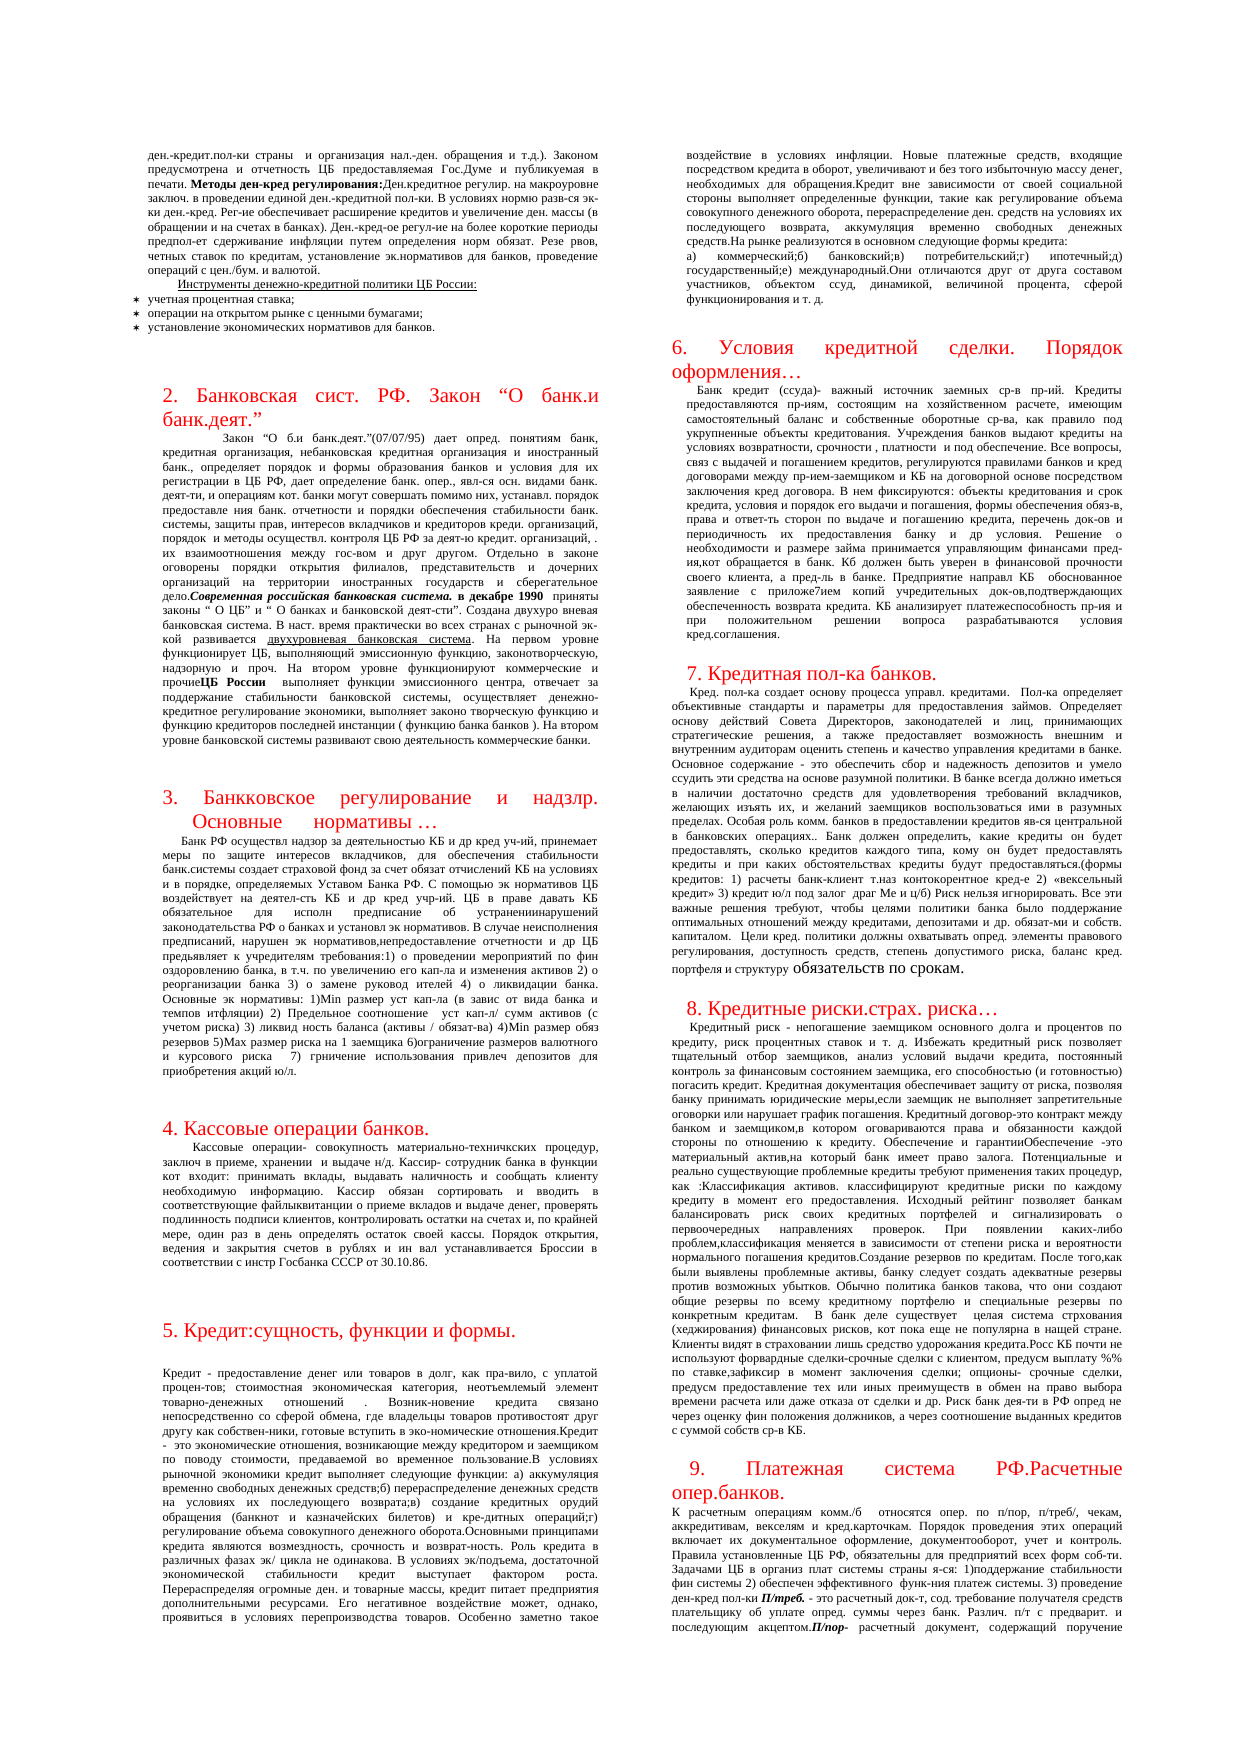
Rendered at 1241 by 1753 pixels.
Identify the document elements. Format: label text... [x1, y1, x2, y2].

text 4. Кассовые операции банков. [162, 1116, 599, 1140]
text Кассовые операции- совокупность материально-техничкских процедур, заключ в приеме, хранении и выдаче н/д. Кассир- сотрудник банка в функции кот входит: принимать вклады, выдавать наличность и сообщать клиенту необходимую информацию. Кассир обязан сортировать и вводить в соответствующие файлыквитанции о приеме вкладов и выдаче денег, проверять подлинность подписи клиентов, контролировать остатки на счетах и, по крайней мере, один раз в день определять остаток своей кассы. Порядок открытия, ведения и закрытия счетов в рублях и ин вал устанавливается Броссии в соответствии с инстр Госбанка СССР от 30.10.86. [162, 1140, 599, 1269]
text Кред. пол-ка создает основу процесса управл. кредитами. Пол-ка определяет объективные стандарты и параметры для предоставления займов. Определяет основу действий Совета Директоров, законодателей и лиц, принимающих стратегические решения, а также предоставляет возможность внешним и внутренним аудиторам оценить степень и качество управления кредитами в банке. Основное содержание - это обеспечить сбор и надежность депозитов и умело ссудить эти средства на основе разумной политики. В банке всегда должно иметься в наличии достаточно средств для удовлетворения требований вкладчиков, желающих изъять их, и желаний заемщиков воспользоваться ими в разумных пределах. Особая роль комм. банков в предоставлении кредитов яв-ся центральной в банковских операциях.. Банк должен определить, какие кредиты он будет предоставлять, сколько кредитов каждого типа, кому он будет предоставлять кредиты и при каких обстоятельствах кредиты будут предоставляться.(формы кредитов: 1) расчеты банк-клиент т.наз контокорентное кред-е 2) «вексельный кредит» 3) кредит ю/л под залог драг Ме и ц/б) Риск нельзя игнорировать. Все эти важные решения требуют, чтобы целями политики банка было поддержание оптимальных отношений между кредитами, депозитами и др. обязат-ми и собств. капиталом. Цели кред. политики должны охватывать опред. элементы правового регулирования, доступность средств, степень допустимого риска, баланс кред. портфеля и структуру обязательств по срокам. [672, 685, 1123, 977]
text Кредит - предоставление денег или товаров в долг, как пра-вило, с уплатой процен-тов; стоимостная экономическая категория, неотъемлемый элемент товарно-денежных отношений . Возник-новение кредита связано непосредственно со сферой обмена, где владельцы товаров противостоят друг другу как собствен-ники, готовые вступить в эко-номические отношения.Кредит - это экономические отношения, возникающие между кредитором и заемщиком по поводу стоимости, предаваемой во временное пользование.В условиях рыночной экономики кредит выполняет следующие функции: а) аккумуляция временно свободных денежных средств;б) перераспределение денежных средств на условиях их последующего возврата;в) создание кредитных орудий обращения (банкнот и казначейских билетов) и кре-дитных операций;г) регулирование объема совокупного денежного оборота.Основными принципами кредита являются возмездность, срочность и возврат-ность. Роль кредита в различных фазах эк/ цикла не одинакова. В условиях эк/подъема, достаточной экономической стабильности кредит выступает фактором роста. Перераспределяя огромные ден. и товарные массы, кредит питает предприятия дополнительными ресурсами. Его негативное воздействие может, однако, проявиться в условиях перепроизводства товаров. Особенно заметно такое воздействие в условиях инфляции. Новые платежные средств, входящие посредством кредита в оборот, увеличивают и без того избыточную массу денег, необходимых для обращения.Кредит вне зависимости от своей социальной стороны выполняет определенные функции, такие как регулирование объема совокупного денежного оборота, перераспределение ден. средств на условиях их последующего возврата, аккумуляция временно свободных денежных средств.На рынке реализуются в основном следующие формы кредита: [162, 1366, 599, 1624]
text 3. Банкковское регулирование и надзлр. Основные нормативы … [162, 785, 599, 833]
text Банк кредит (ссуда)- важный источник заемных ср-в пр-ий. Кредиты предоставляются пр-иям, состоящим на хозяйственном расчете, имеющим самостоятельный баланс и собственные оборотные ср-ва, как правило под укрупненные объекты кредитования. Учреждения банков выдают кредиты на условиях возвратности, срочности , платности и под обеспечение. Все вопросы, связ с выдачей и погашением кредитов, регулируются правилами банков и кред договорами между пр-ием-заемщиком и КБ на договорной основе посредством заключения кред договора. В нем фиксируются: объекты кредитования и срок кредита, условия и порядок его выдачи и погашения, формы обеспечения обяз-в, права и ответ-ть сторон по выдаче и погашению кредита, перечень док-ов и периодичность их предоставления банку и др условия. Решение о необходимости и размере займа принимается управляющим финансами пред-ия,кот обращается в банк. Кб должен быть уверен в финансовой прочности своего клиента, а пред-ль в банке. Предприятие направл КБ обоснованное заявление с приложе7ием копий учредительных док-ов,подтверждающих обеспеченность возврата кредита. КБ анализирует платежеспособность пр-ия и при положительном решении вопроса разрабатываются условия кред.соглашения. [686, 383, 1123, 641]
text Кредитный риск - непогашение заемщиком основного долга и процентов по кредиту, риск процентных ставок и т. д. Избежать кредитный риск позволяет тщательный отбор заемщиков, анализ условий выдачи кредита, постоянный контроль за финансовым состоянием заемщика, его способностью (и готовностью) погасить кредит. Кредитная документация обеспечивает защиту от риска, позволяя банку принимать юридические меры,если заемщик не выполняет запретительные оговорки или нарушает график погашения. Кредитный договор-это контракт между банком и заемщиком,в котором оговариваются права и обязанности каждой стороны по отношению к кредиту. Обеспечение и гарантииОбеспечение -это материальный актив,на который банк имеет право залога. Потенциальные и реально существующие проблемные кредиты требуют применения таких процедур, как :Классификация активов. классифицируют кредитные риски по каждому кредиту в момент его предоставления. Исходный рейтинг позволяет банкам балансировать риск своих кредитных портфелей и сигнализировать о первоочередных направлениях проверок. При появлении каких-либо проблем,классификация меняется в зависимости от степени риска и вероятности нормального погашения кредитов.Создание резервов по кредитам. После того,как были выявлены проблемные активы, банку следует создать адекватные резервы против возможных убытков. Обычно политика банков такова, что они создают общие резервы по всему кредитному портфелю и специальные резервы по конкретным кредитам. В банк деле существует целая система стрхования (хеджирования) финансовых рисков, кот пока еще не популярна в нащей стране. Клиенты видят в страховании лишь средство удорожания кредита.Росс КБ почти не используют форвардные сделки-срочные сделки с клиентом, предусм выплату %% по ставке,зафиксир в момент заключения сделки; опционы- срочные сделки, предусм предоставление тех или иных преимуществ в обмен на право выбора времени расчета или даже отказа от сделки и др. Риск банк дея-ти в РФ опред не через оценку фин положения должников, а через соотношение выданных кредитов с суммой собств ср-в КБ. [672, 1020, 1123, 1437]
text 5. Кредит:сущность, функции и формы. [162, 1318, 599, 1342]
text Инструменты денежно-кредитной политики ЦБ России: [162, 277, 599, 291]
list операции на открытом рынке с ценными бумагами; [133, 306, 599, 320]
list установление экономических нормативов для банков. [133, 320, 599, 334]
text 8. Кредитные риски.страх. риска… [686, 996, 1123, 1020]
text а) коммерческий;б) банковский;в) потребительский;г) ипотечный;д) государственный;е) международный.Они отличаются друг от друга составом участников, объектом ссуд, динамикой, величиной процента, сферой функционирования и т. д. [686, 248, 1123, 306]
text Закон “О б.и банк.деят.”(07/07/95) дает опред. понятиям банк, кредитная организация, небанковская кредитная организация и иностранный банк., определяет порядок и формы образования банков и условия для их регистрации в ЦБ РФ, дает определение банк. опер., явл-ся осн. видами банк. деят-ти, и операциям кот. банки могут совершать помимо них, устанавл. порядок предоставле ния банк. отчетности и порядки обеспечения стабильности банк. системы, защиты прав, интересов вкладчиков и кредиторов креди. организаций, порядок и методы осуществл. контроля ЦБ РФ за деят-ю кредит. организаций, . их взаимоотношения между гос-вом и друг другом. Отдельно в законе оговорены порядки открытия филиалов, представительств и дочерних организаций на территории иностранных государств и сберегательное дело.Современная российская банковская система. в декабре 1990 приняты законы “ О ЦБ” и “ О банках и банковской деят-сти”. Создана двухуро вневая банковская система. В наст. время практически во всех странах с рыночной эк-кой развивается двухуровневая банковская система. На первом уровне функционирует ЦБ, выполняющий эмиссионную функцию, законотворческую, надзорную и проч. На втором уровне функционируют коммерческие и прочиеЦБ России выполняет функции эмиссионного центра, отвечает за поддержание стабильности банковской системы, осуществляет денежно-кредитное регулирование экономики, выполняет законо творческую функцию и функцию кредиторов последней инстанции ( функцию банка банков ). На втором уровне банковской системы развивают свою деятельность коммерческие банки. [162, 431, 599, 747]
text Банк РФ осуществл надзор за деятельностью КБ и др кред уч-ий, принемает меры по защите интересов вкладчиков, для обеспечения стабильности банк.системы создает страховой фонд за счет обязат отчислений КБ на условиях и в порядке, определяемых Уставом Банка РФ. С помощью эк нормативов ЦБ воздействует на деятел-сть КБ и др кред учр-ий. ЦБ в праве давать КБ обязательное для исполн предписание об устранениинарушений законодательства РФ о банках и установл эк нормативов. В случае неисполнения предписаний, нарушен эк нормативов,непредоставление отчетности и др ЦБ предьявляет к учредителям требования:1) о проведении мероприятий по фин оздоровлению банка, в т.ч. по увеличению его кап-ла и изменения активов 2) о реорганизации банка 3) о замене руковод ителей 4) о ликвидации банка. Основные эк нормативы: 1)Min размер уст кап-ла (в завис от вида банка и темпов итфляции) 2) Предельное соотношение уст кап-л/ сумм активов (с учетом риска) 3) ликвид ность баланса (активы / обязат-ва) 4)Min размер обяз резервов 5)Max размер риска на 1 заемщика 6)ограничение размеров валютного и курсового риска 7) грничение использования привлеч депозитов для приобретения акций ю/л. [162, 833, 599, 1078]
text 7. Кредитная пол-ка банков. [686, 661, 1123, 685]
text 2. Банковская сист. РФ. Закон “О банк.и банк.деят.” [162, 382, 599, 431]
text 6. Условия кредитной сделки. Порядок оформления… [672, 334, 1123, 383]
list учетная процентная ставка; [133, 291, 599, 306]
text 9. Платежная система РФ.Расчетные опер.банков. [672, 1456, 1123, 1504]
